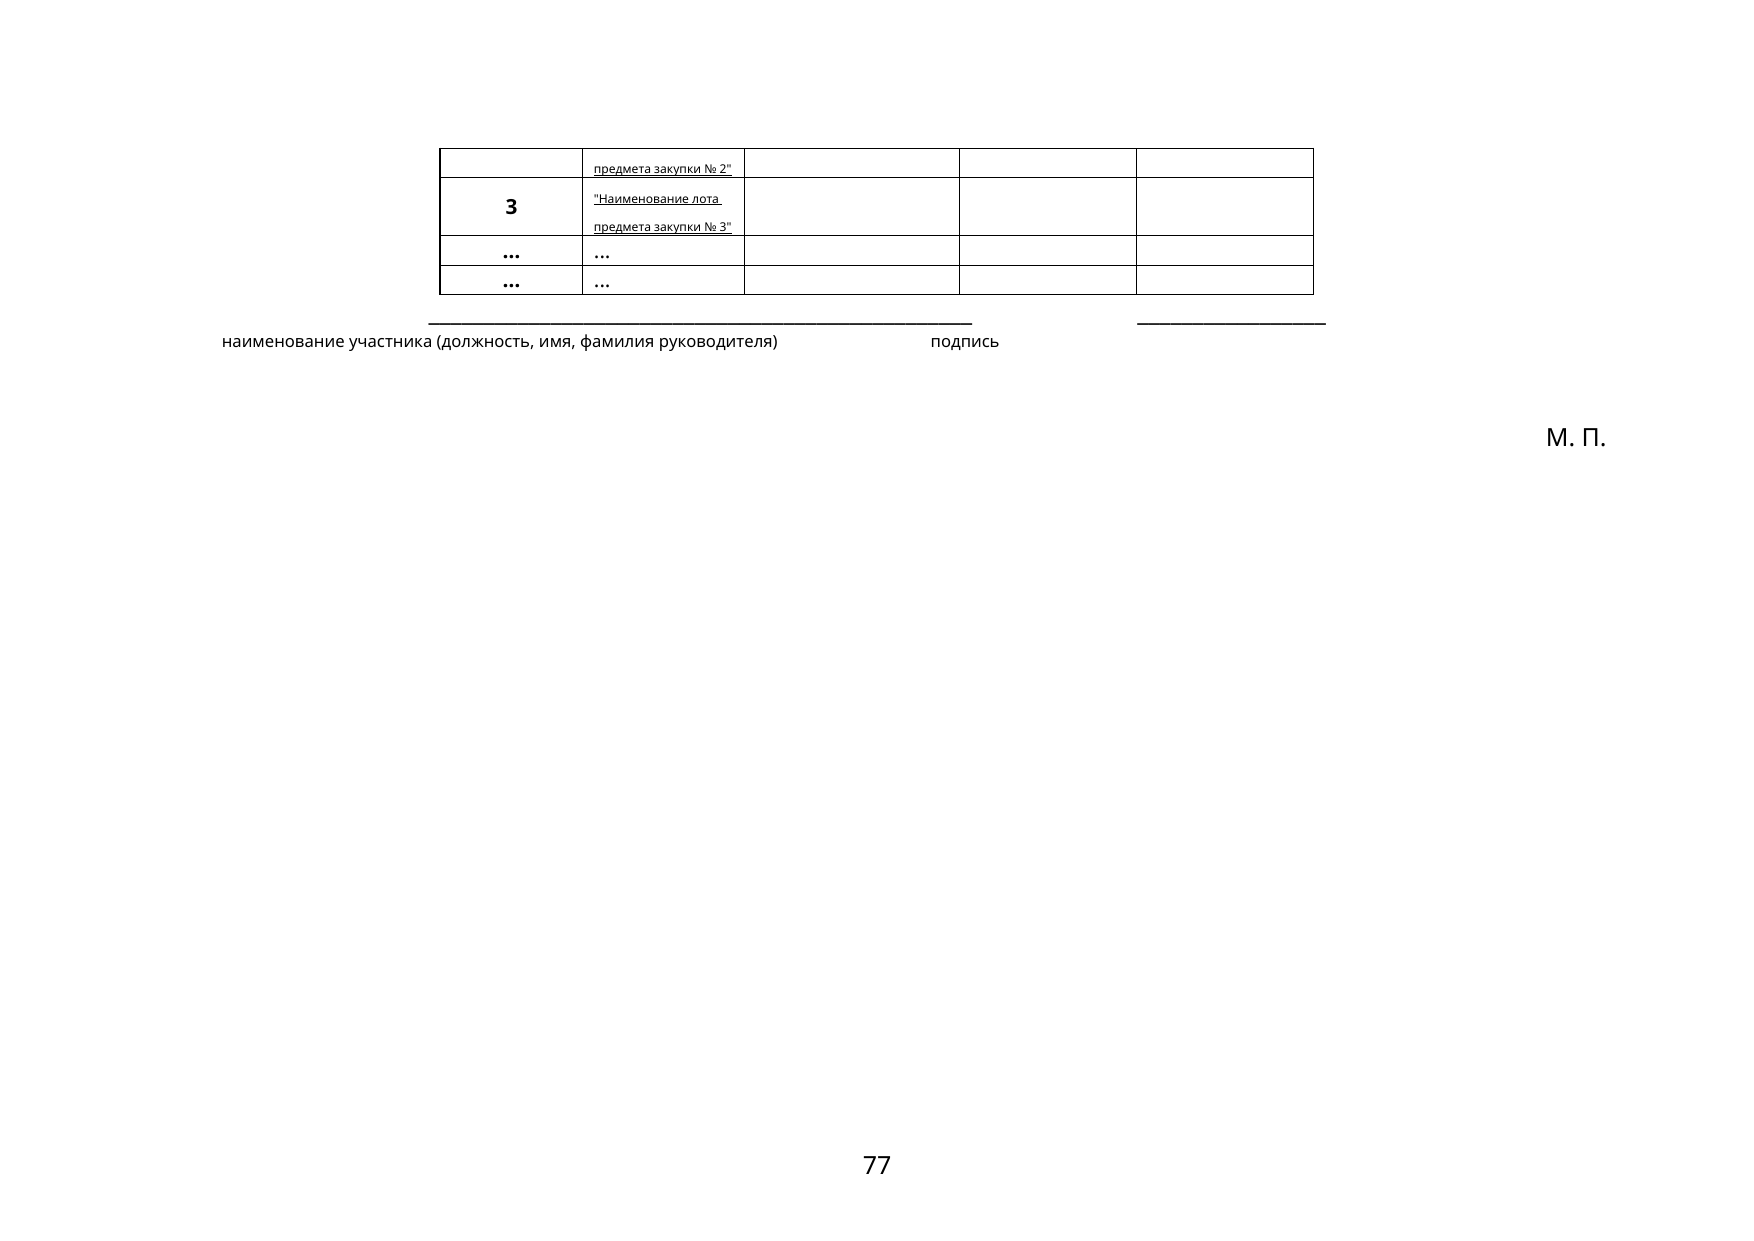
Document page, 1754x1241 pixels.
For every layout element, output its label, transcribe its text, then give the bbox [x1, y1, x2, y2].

table_cell "Наименование лота предмета закупки № 3" [583, 178, 744, 235]
table_cell … [441, 236, 582, 264]
table_cell [960, 149, 1136, 177]
table_cell [745, 266, 959, 294]
table_cell [745, 178, 959, 235]
table_cell [1137, 149, 1313, 177]
table_cell [960, 236, 1136, 264]
text _________________________________________________ _________________ [148, 295, 1606, 329]
table_cell … [441, 266, 582, 294]
table_cell [1137, 236, 1313, 264]
table_cell 3 [441, 178, 582, 235]
table_cell [960, 266, 1136, 294]
table_cell [745, 149, 959, 177]
table_cell [1137, 178, 1313, 235]
table_cell [745, 236, 959, 264]
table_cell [583, 149, 744, 177]
text М. П. [148, 419, 1606, 453]
table_cell ... [583, 236, 744, 264]
table_cell 2 [441, 149, 582, 177]
table_cell [1137, 266, 1313, 294]
text наименование участника (должность, имя, фамилия руководителя) подпись [222, 329, 1606, 352]
table_cell ... [583, 266, 744, 294]
table_cell [960, 178, 1136, 235]
